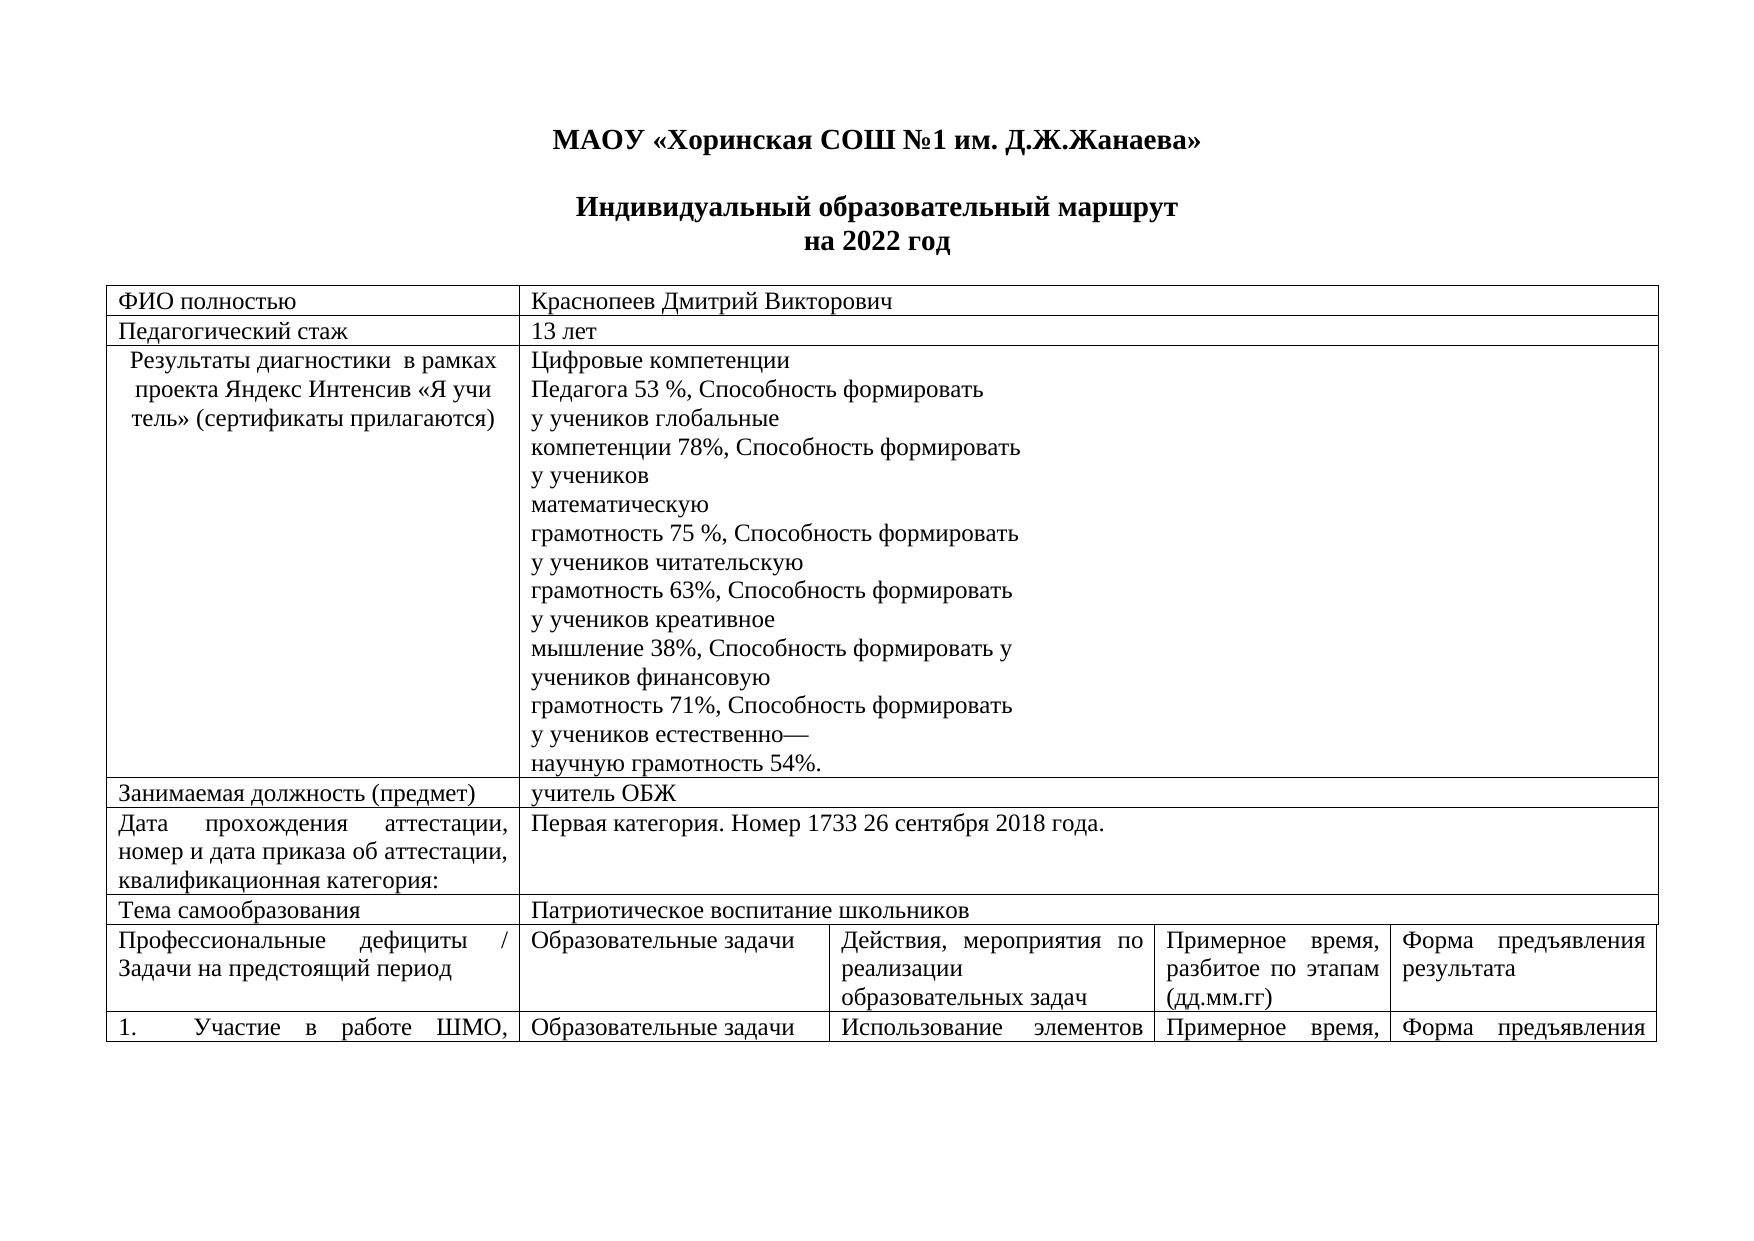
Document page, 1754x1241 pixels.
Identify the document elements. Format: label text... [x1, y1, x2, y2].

table_cell 13 лет [520, 316, 1658, 344]
table_cell Патриотическое воспитание школьников [520, 895, 1658, 924]
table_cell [830, 1012, 1154, 1041]
table_cell Тема самообразования [107, 895, 519, 924]
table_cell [520, 1012, 829, 1041]
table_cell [1391, 1012, 1656, 1041]
table_cell Профессиональные дефициты / Задачи на предстоящий период [107, 925, 519, 1011]
table_cell Дата прохождения аттестации, номер и дата приказа об аттестации, квалификационная категория: [107, 808, 519, 894]
table_cell Цифровые компетенции Педагога 53 %, Способность формировать у учеников глобальные компетенции 78%, Способность формировать у учеников математическую грамотность 75 %, Способность формировать у учеников читательскую грамотность 63%, Способность формировать у учеников креативное мышление 38%, Способность формировать у учеников финансовую грамотность 71%, Способность формировать у учеников естественно— научную грамотность 54%. [520, 346, 1658, 777]
text МАОУ «Хоринская СОШ №1 им. Д.Ж.Жанаева» [118, 122, 1636, 156]
table_header Краснопеев Дмитрий Викторович [520, 286, 1658, 315]
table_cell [107, 1012, 519, 1041]
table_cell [1155, 1012, 1390, 1041]
table_cell Занимаемая должность (предмет) [107, 778, 519, 807]
table_cell Результаты диагностики в рамках проекта Яндекс Интенсив «Я учи тель» (сертификаты прилагаются) [107, 346, 519, 777]
table_header ФИО полностью [107, 286, 519, 315]
table_cell Образовательные задачи [520, 925, 829, 1011]
table_cell Примерное время, разбитое по этапам (дд.мм.гг) [1155, 925, 1390, 1011]
text на 2022 год [118, 223, 1636, 256]
table_cell учитель ОБЖ [520, 778, 1658, 807]
table_cell Форма предъявления результата [1391, 925, 1656, 1011]
text Индивидуальный образовательный маршрут [118, 189, 1636, 223]
table_cell Первая категория. Номер 1733 26 сентября 2018 года. [520, 808, 1658, 894]
table_cell Педагогический стаж [107, 316, 519, 344]
table_cell Действия, мероприятия по реализации образовательных задач [830, 925, 1154, 1011]
